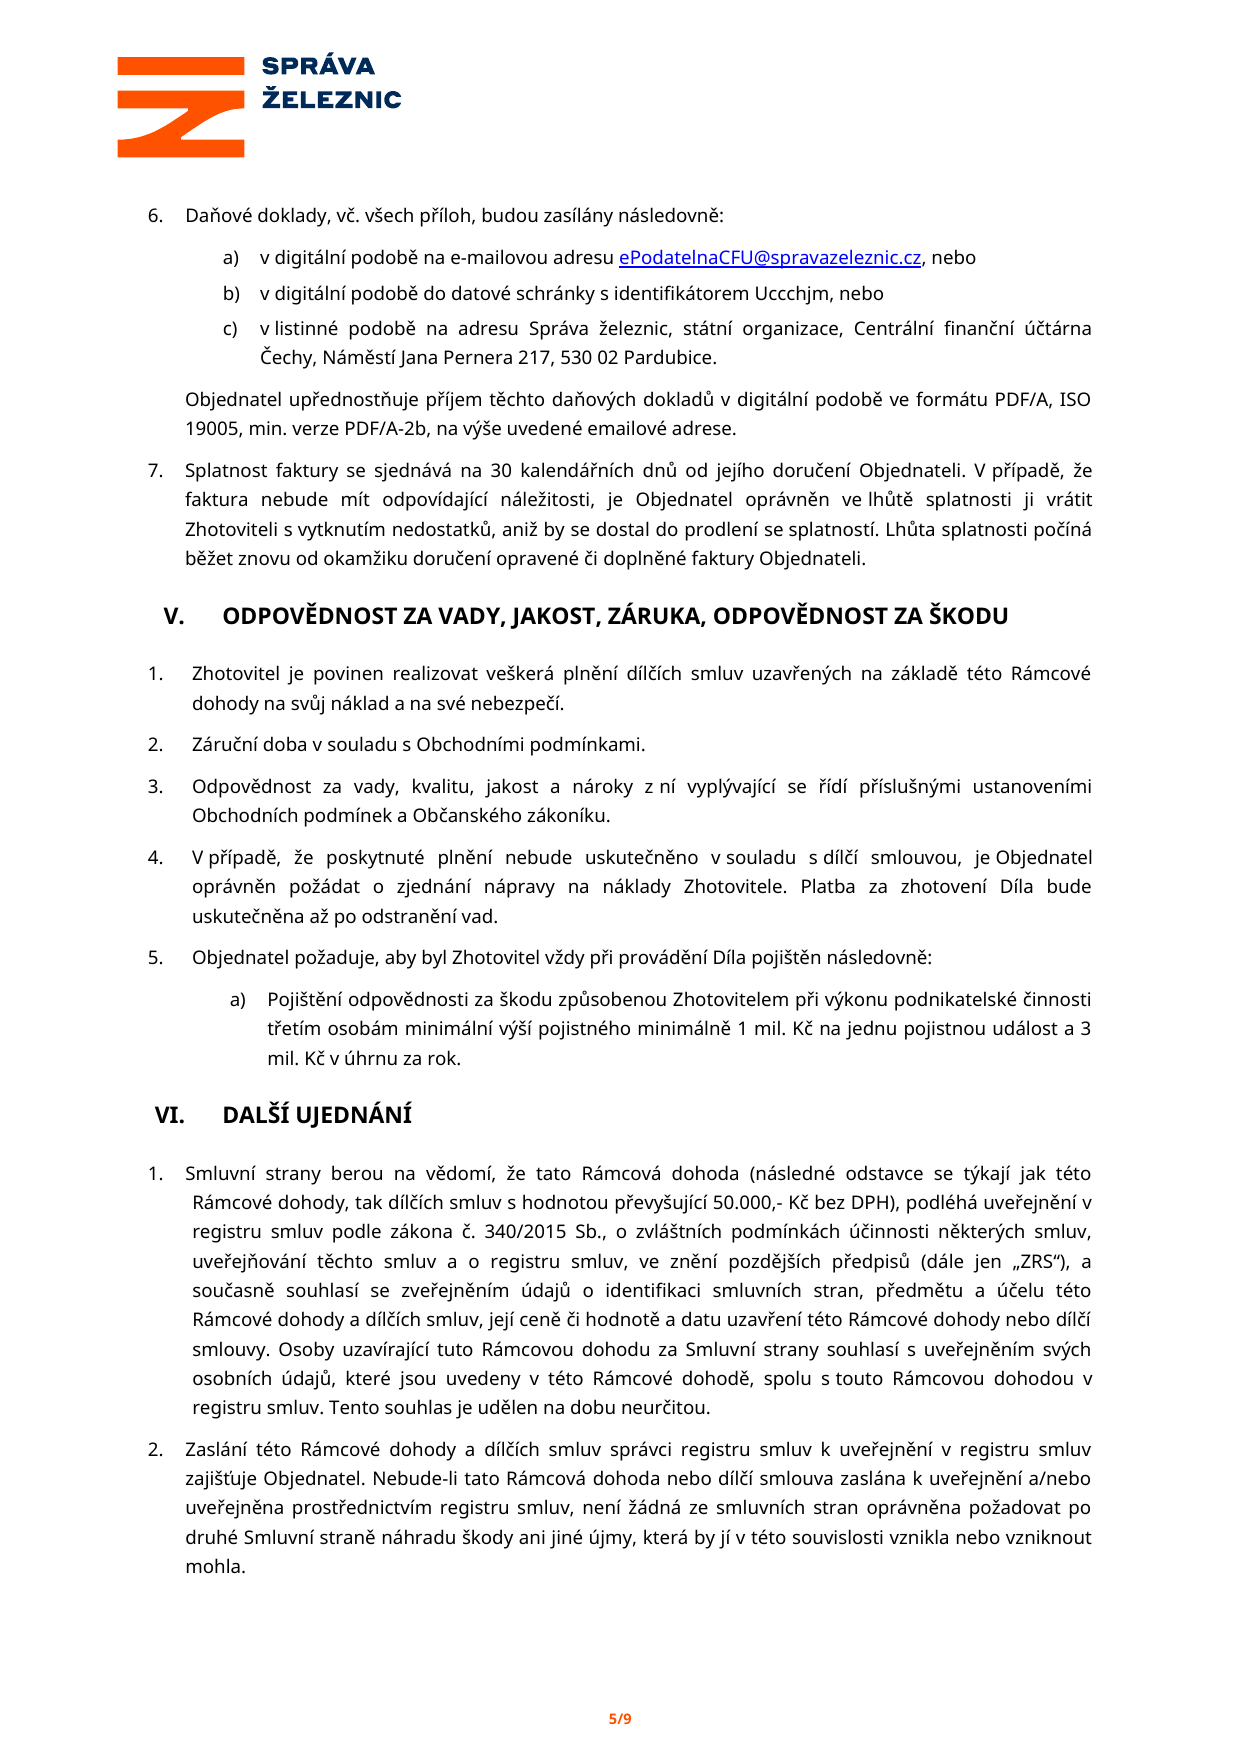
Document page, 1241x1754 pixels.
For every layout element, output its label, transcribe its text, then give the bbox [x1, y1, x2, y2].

list Pojištění odpovědnosti za škodu způsobenou Zhotovitelem při výkonu podnikatelské činnosti třetím osobám minimální výší pojistného minimálně 1 mil. Kč na jednu pojistnou událost a 3 mil. Kč v úhrnu za rok. [229, 986, 1093, 1071]
list Daňové doklady, vč. všech příloh, budou zasílány následovně: [148, 203, 1093, 228]
list V případě, že poskytnuté plnění nebude uskutečněno v souladu s dílčí smlouvou, je Objednatel oprávněn požádat o zjednání nápravy na náklady Zhotovitele. Platba za zhotovení Díla bude uskutečněna až po odstranění vad. [148, 844, 1093, 928]
list Smluvní strany berou na vědomí, že tato Rámcová dohoda (následné odstavce se týkají jak této Rámcové dohody, tak dílčích smluv s hodnotou převyšující 50.000,- Kč bez DPH), podléhá uveřejnění v registru smluv podle zákona č. 340/2015 Sb., o zvláštních podmínkách účinnosti některých smluv, uveřejňování těchto smluv a o registru smluv, ve znění pozdějších předpisů (dále jen „ZRS“), a současně souhlasí se zveřejněním údajů o identifikaci smluvních stran, předmětu a účelu této Rámcové dohody a dílčích smluv, její ceně či hodnotě a datu uzavření této Rámcové dohody nebo dílčí smlouvy. Osoby uzavírající tuto Rámcovou dohodu za Smluvní strany souhlasí s uveřejněním svých osobních údajů, které jsou uvedeny v této Rámcové dohodě, spolu s touto Rámcovou dohodou v registru smluv. Tento souhlas je udělen na dobu neurčitou. [148, 1160, 1093, 1420]
list Splatnost faktury se sjednává na 30 kalendářních dnů od jejího doručení Objednateli. V případě, že faktura nebude mít odpovídající náležitosti, je Objednatel oprávněn ve lhůtě splatnosti ji vrátit Zhotoviteli s vytknutím nedostatků, aniž by se dostal do prodlení se splatností. Lhůta splatnosti počíná běžet znovu od okamžiku doručení opravené či doplněné faktury Objednateli. [148, 457, 1093, 571]
list ODPOVĚDNOST ZA VADY, JAKOST, ZÁRUKA, ODPOVĚDNOST ZA ŠKODU [185, 599, 1093, 631]
list Zaslání této Rámcové dohody a dílčích smluv správci registru smluv k uveřejnění v registru smluv zajišťuje Objednatel. Nebude-li tato Rámcová dohoda nebo dílčí smlouva zaslána k uveřejnění a/nebo uveřejněna prostřednictvím registru smluv, není žádná ze smluvních stran oprávněna požadovat po druhé Smluvní straně náhradu škody ani jiné újmy, která by jí v této souvislosti vznikla nebo vzniknout mohla. [148, 1436, 1093, 1579]
list DALŠÍ UJEDNÁNÍ [185, 1099, 1093, 1131]
list v digitální podobě na e-mailovou adresu ePodatelnaCFU@spravazeleznic.cz, nebo [223, 244, 1093, 270]
list Odpovědnost za vady, kvalitu, jakost a nároky z ní vyplývající se řídí příslušnými ustanoveními Obchodních podmínek a Občanského zákoníku. [148, 773, 1093, 828]
list Zhotovitel je povinen realizovat veškerá plnění dílčích smluv uzavřených na základě této Rámcové dohody na svůj náklad a na své nebezpečí. [148, 661, 1093, 715]
list v digitální podobě do datové schránky s identifikátorem Uccchjm, nebo [223, 280, 1093, 305]
list Objednatel požaduje, aby byl Zhotovitel vždy při provádění Díla pojištěn následovně: [148, 945, 1093, 970]
list Záruční doba v souladu s Obchodními podmínkami. [148, 732, 1093, 757]
list v listinné podobě na adresu Správa železnic, státní organizace, Centrální finanční účtárna Čechy, Náměstí Jana Pernera 217, 530 02 Pardubice. [223, 315, 1093, 370]
text Objednatel upřednostňuje příjem těchto daňových dokladů v digitální podobě ve formátu PDF/A, ISO 19005, min. verze PDF/A-2b, na výše uvedené emailové adrese. [185, 386, 1093, 441]
